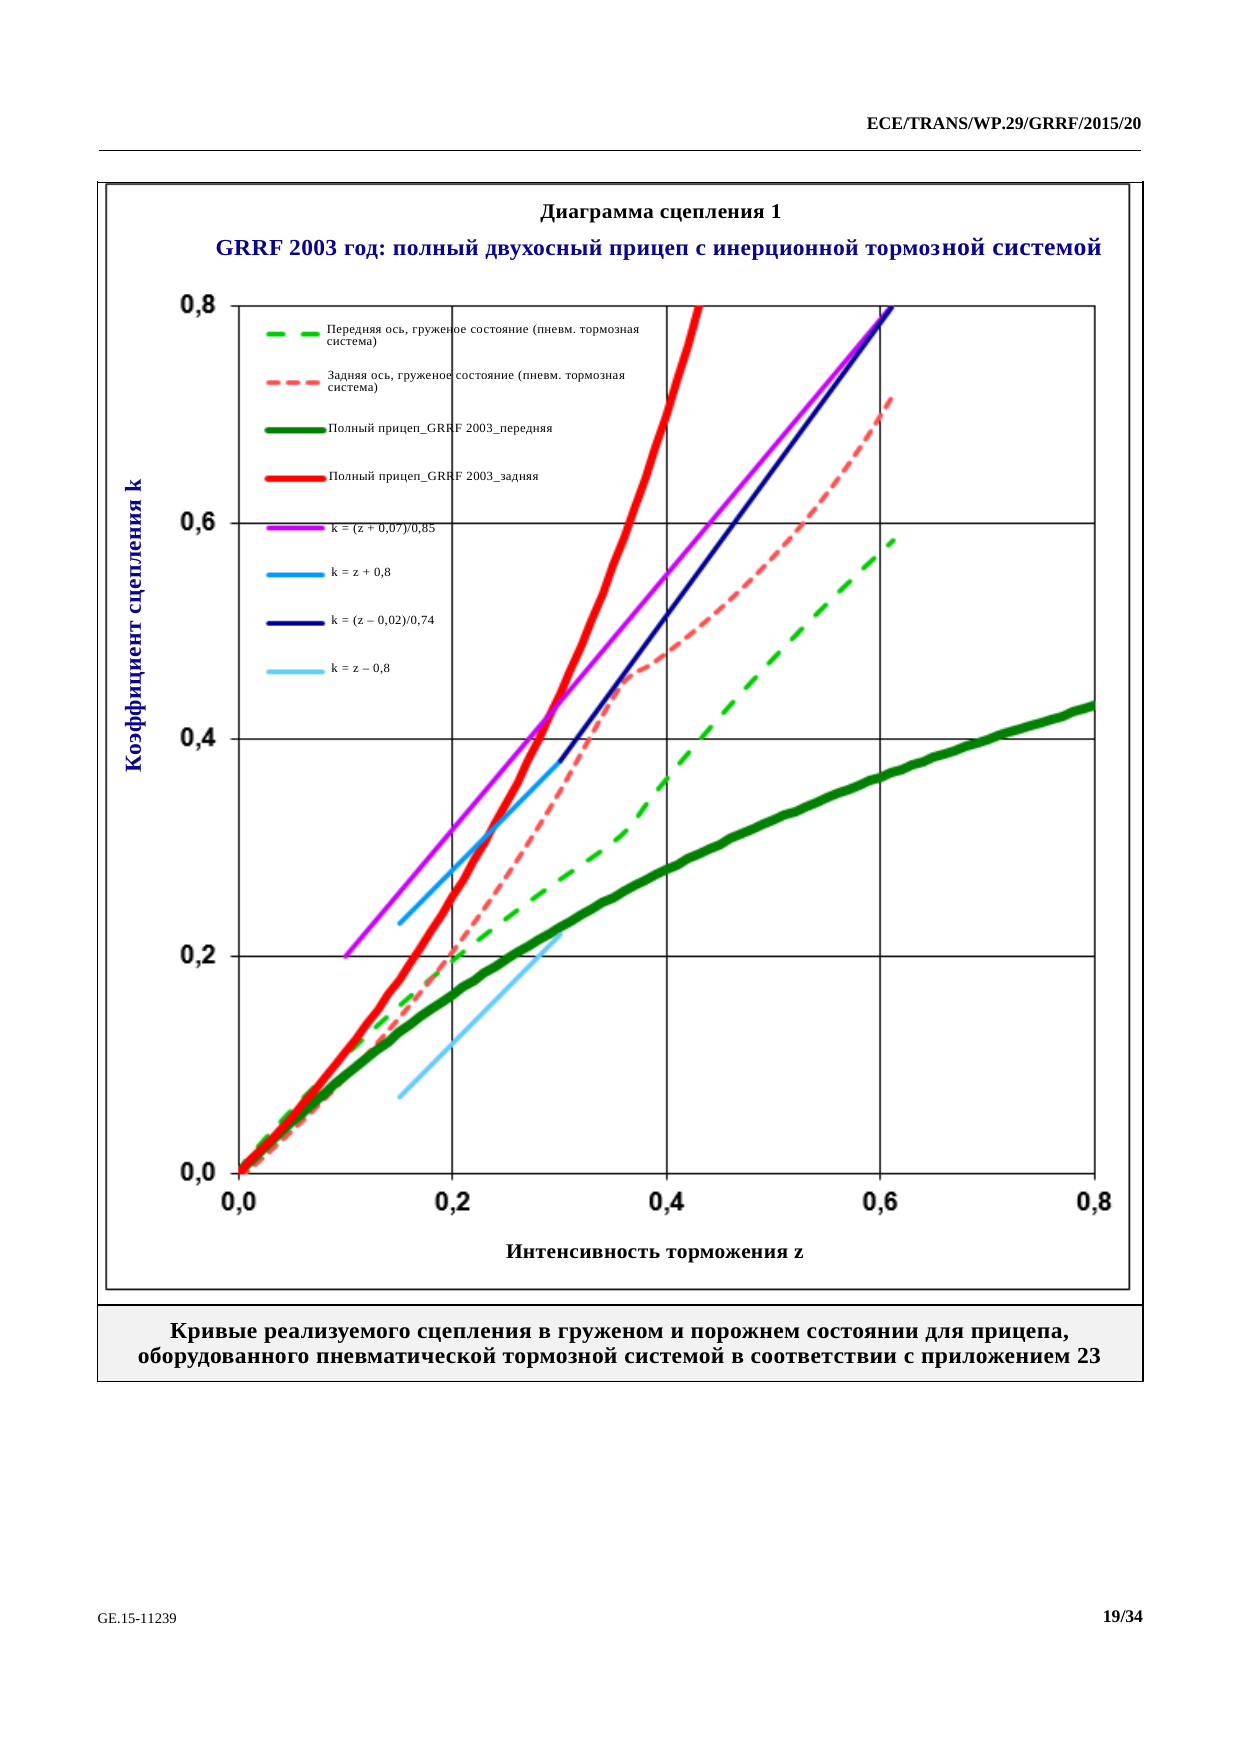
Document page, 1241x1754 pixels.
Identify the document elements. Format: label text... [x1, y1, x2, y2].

table_cell Кривые реализуемого сцепления в груженом и порожнем состоянии для прицепа, оборудованного пневматической тормозной системой в соответствии с приложением 23 [98, 1306, 1142, 1381]
table_cell [98, 183, 1142, 1304]
picture [104, 183, 1137, 1292]
